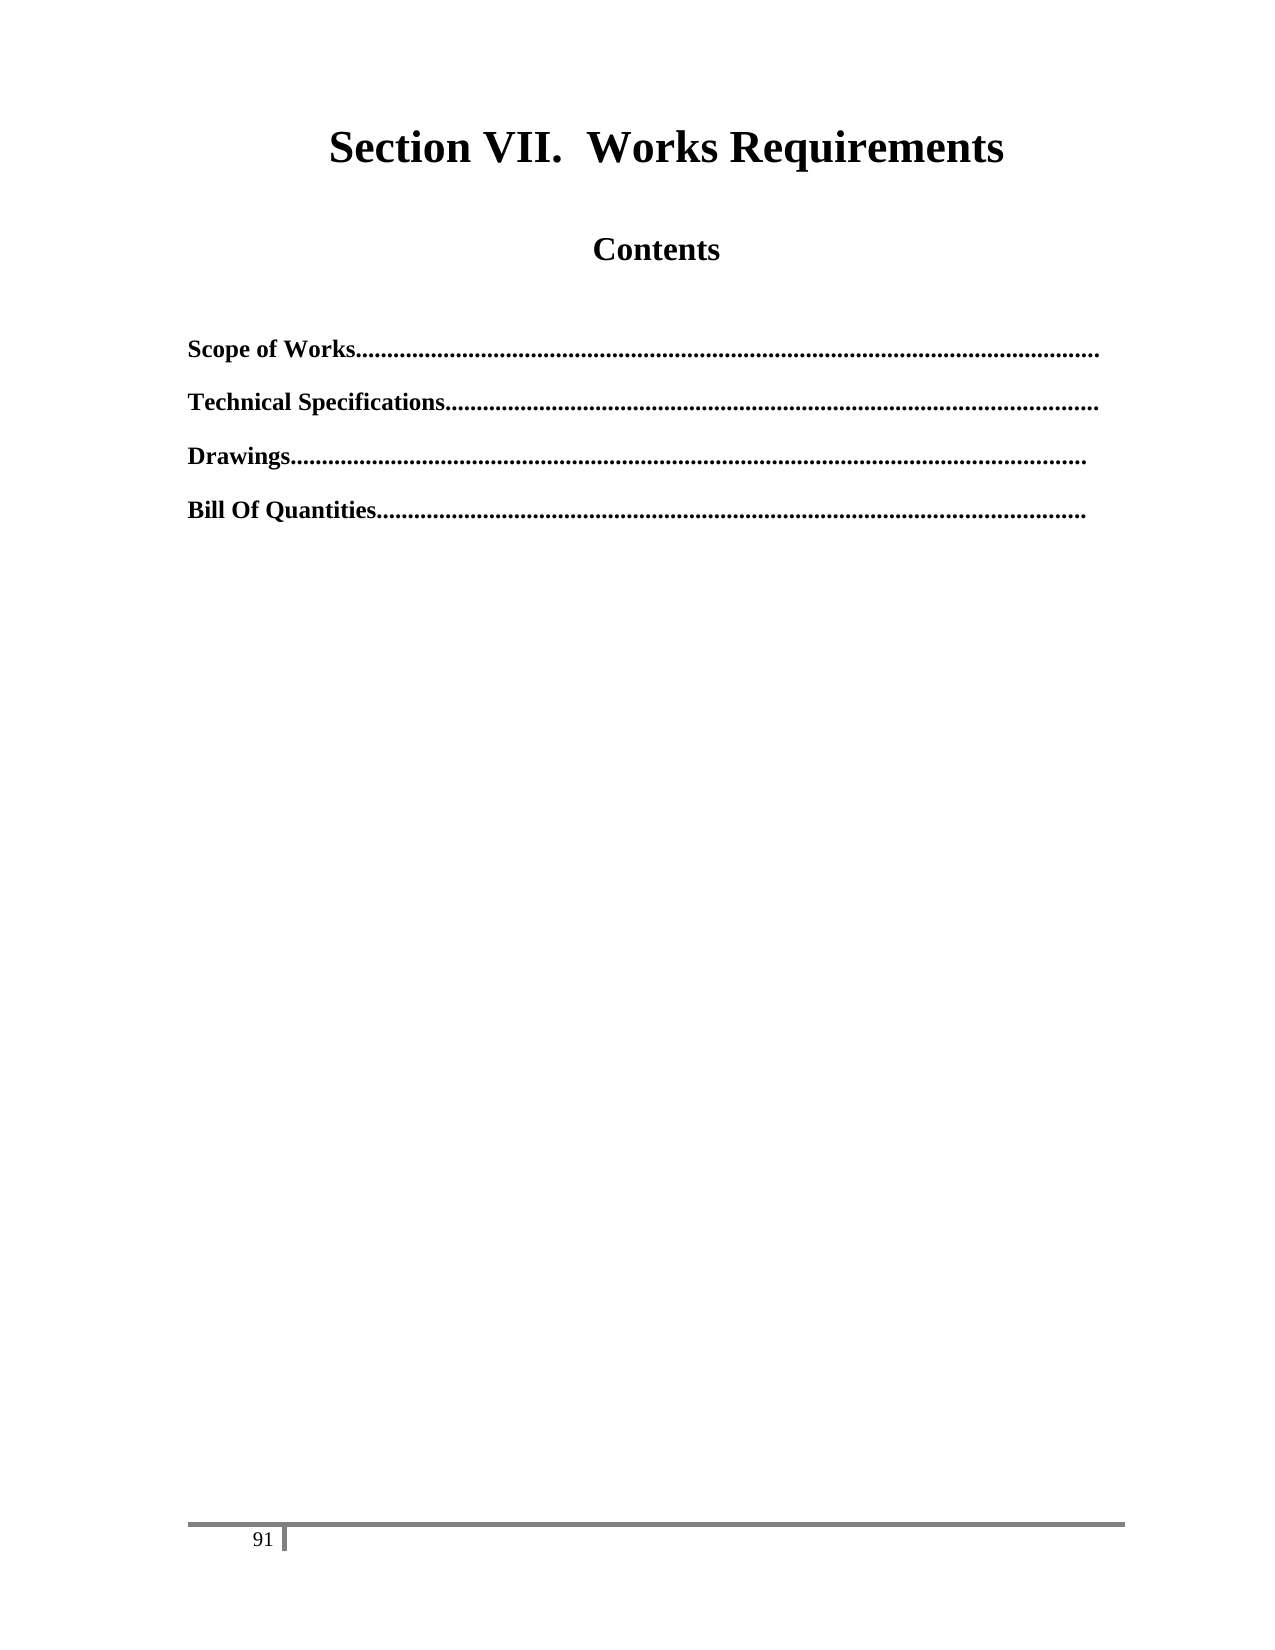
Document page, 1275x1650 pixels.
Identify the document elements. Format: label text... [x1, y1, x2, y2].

table_header Section VII. Works Requirements [188, 105, 1146, 188]
text Scope of Works 96 [187, 334, 1050, 362]
text Technical Specifications 97 [187, 387, 1050, 416]
subtitle Contents [187, 229, 1125, 267]
text Drawings 312 [187, 441, 1050, 470]
text Bill Of Quantities 412 [187, 495, 1050, 524]
